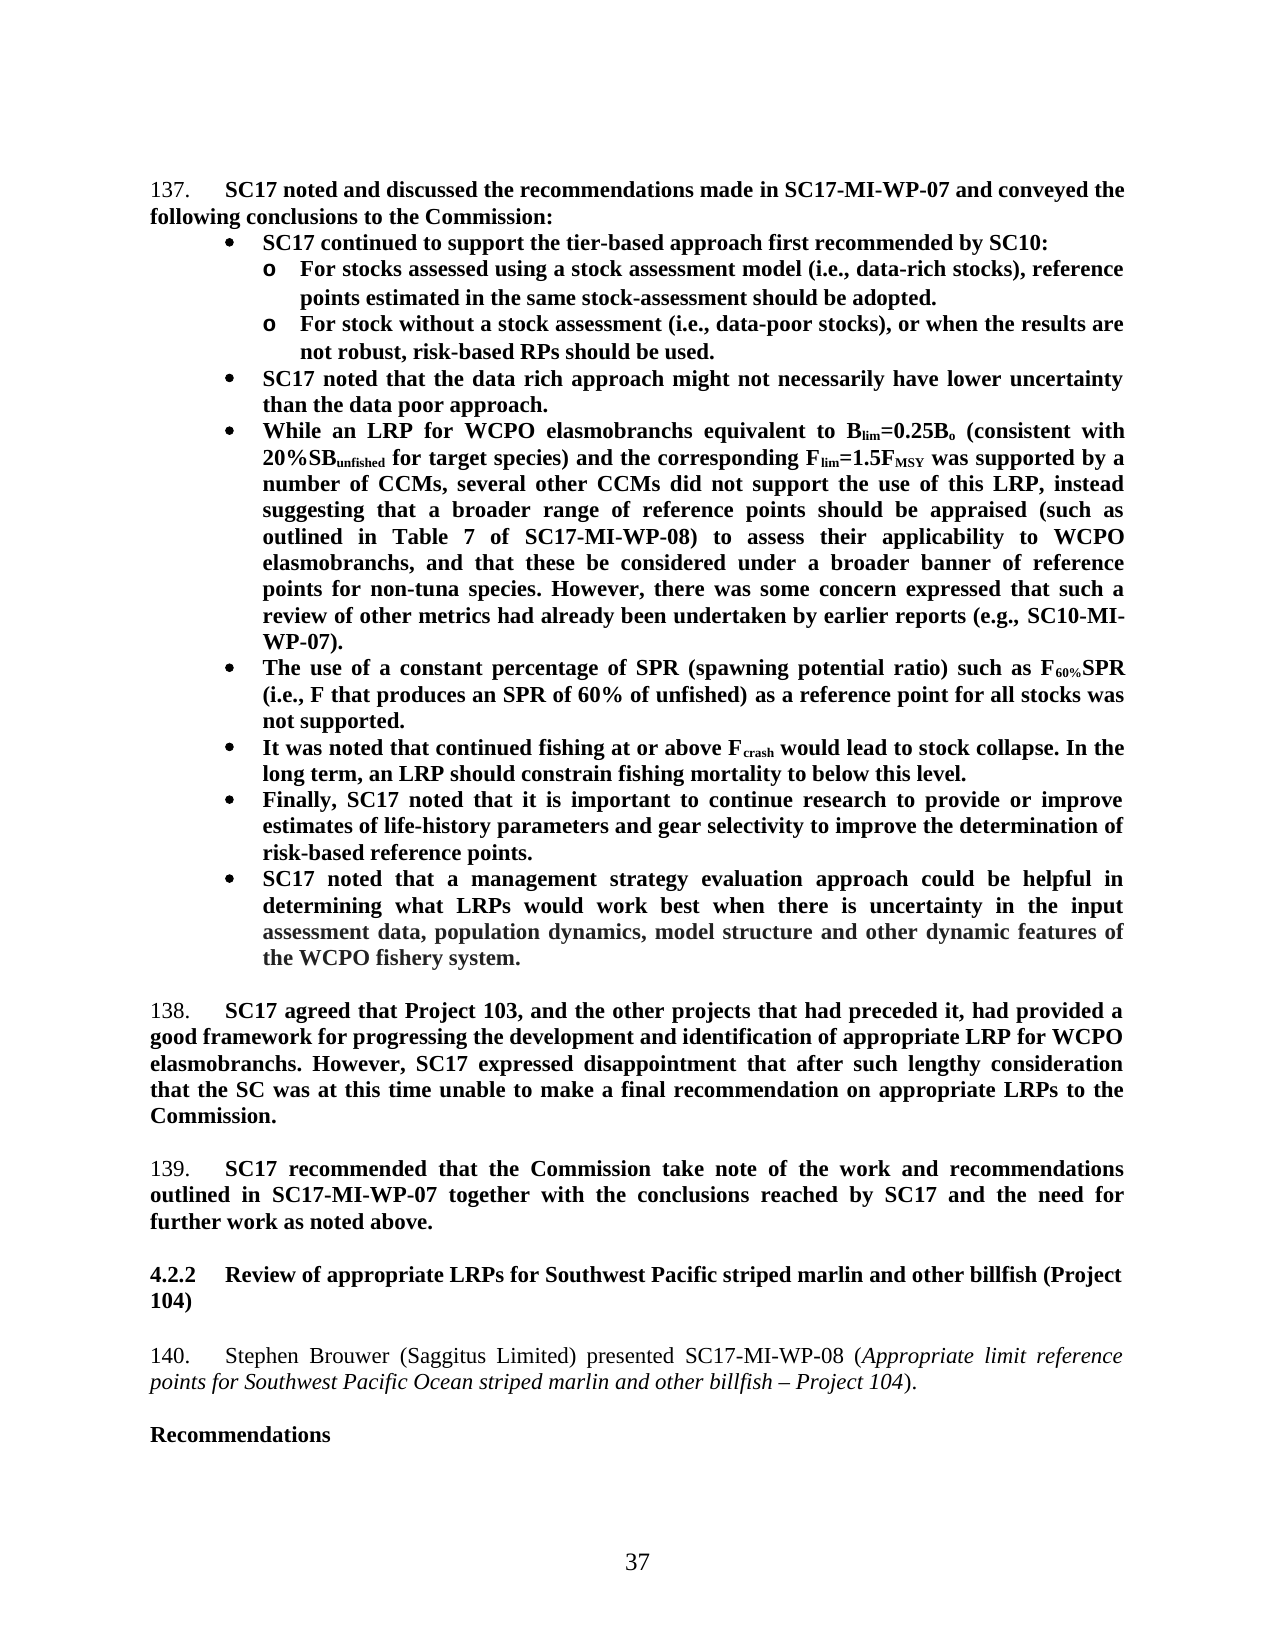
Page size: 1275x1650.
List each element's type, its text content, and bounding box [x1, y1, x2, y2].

list SC17 noted that a management strategy evaluation approach could be helpful in determining what LRPs would work best when there is uncertainty in the input assessment data, population dynamics, model structure and other dynamic features of the WCPO fishery system. [225, 865, 1125, 971]
list Finally, SC17 noted that it is important to continue research to provide or improve estimates of life-history parameters and gear selectivity to improve the determination of risk-based reference points. [225, 786, 1125, 865]
text Recommendations [150, 1421, 1125, 1447]
list Stephen Brouwer (Saggitus Limited) presented SC17-MI-WP-08 (Appropriate limit reference points for Southwest Pacific Ocean striped marlin and other billfish – Project 104). [150, 1342, 1125, 1395]
list SC17 noted and discussed the recommendations made in SC17-MI-WP-07 and conveyed the following conclusions to the Commission: [150, 176, 1125, 229]
list SC17 noted that the data rich approach might not necessarily have lower uncertainty than the data poor approach. [225, 364, 1125, 417]
list SC17 recommended that the Commission take note of the work and recommendations outlined in SC17-MI-WP-07 together with the conclusions reached by SC17 and the need for further work as noted above. [150, 1155, 1125, 1234]
list SC17 continued to support the tier-based approach first recommended by SC10: [225, 229, 1125, 255]
list For stocks assessed using a stock assessment model (i.e., data-rich stocks), reference points estimated in the same stock-assessment should be adopted. [262, 255, 1125, 310]
list While an LRP for WCPO elasmobranchs equivalent to Blim=0.25Bo (consistent with 20%SBunfished for target species) and the corresponding Flim=1.5FMSY was supported by a number of CCMs, several other CCMs did not support the use of this LRP, instead suggesting that a broader range of reference points should be appraised (such as outlined in Table 7 of SC17-MI-WP-08) to assess their applicability to WCPO elasmobranchs, and that these be considered under a broader banner of reference points for non-tuna species. However, there was some concern expressed that such a review of other metrics had already been undertaken by earlier reports (e.g., SC10-MI-WP-07). [225, 417, 1125, 654]
list For stock without a stock assessment (i.e., data-poor stocks), or when the results are not robust, risk-based RPs should be used. [262, 310, 1125, 364]
list It was noted that continued fishing at or above Fcrash would lead to stock collapse. In the long term, an LRP should constrain fishing mortality to below this level. [225, 733, 1125, 786]
subtitle Review of appropriate LRPs for Southwest Pacific striped marlin and other billfish (Project 104) [150, 1261, 1125, 1313]
list SC17 agreed that Project 103, and the other projects that had preceded it, had provided a good framework for progressing the development and identification of appropriate LRP for WCPO elasmobranchs. However, SC17 expressed disappointment that after such lengthy consideration that the SC was at this time unable to make a final recommendation on appropriate LRPs to the Commission. [150, 997, 1125, 1129]
list The use of a constant percentage of SPR (spawning potential ratio) such as F60%SPR (i.e., F that produces an SPR of 60% of unfished) as a reference point for all stocks was not supported. [225, 654, 1125, 733]
